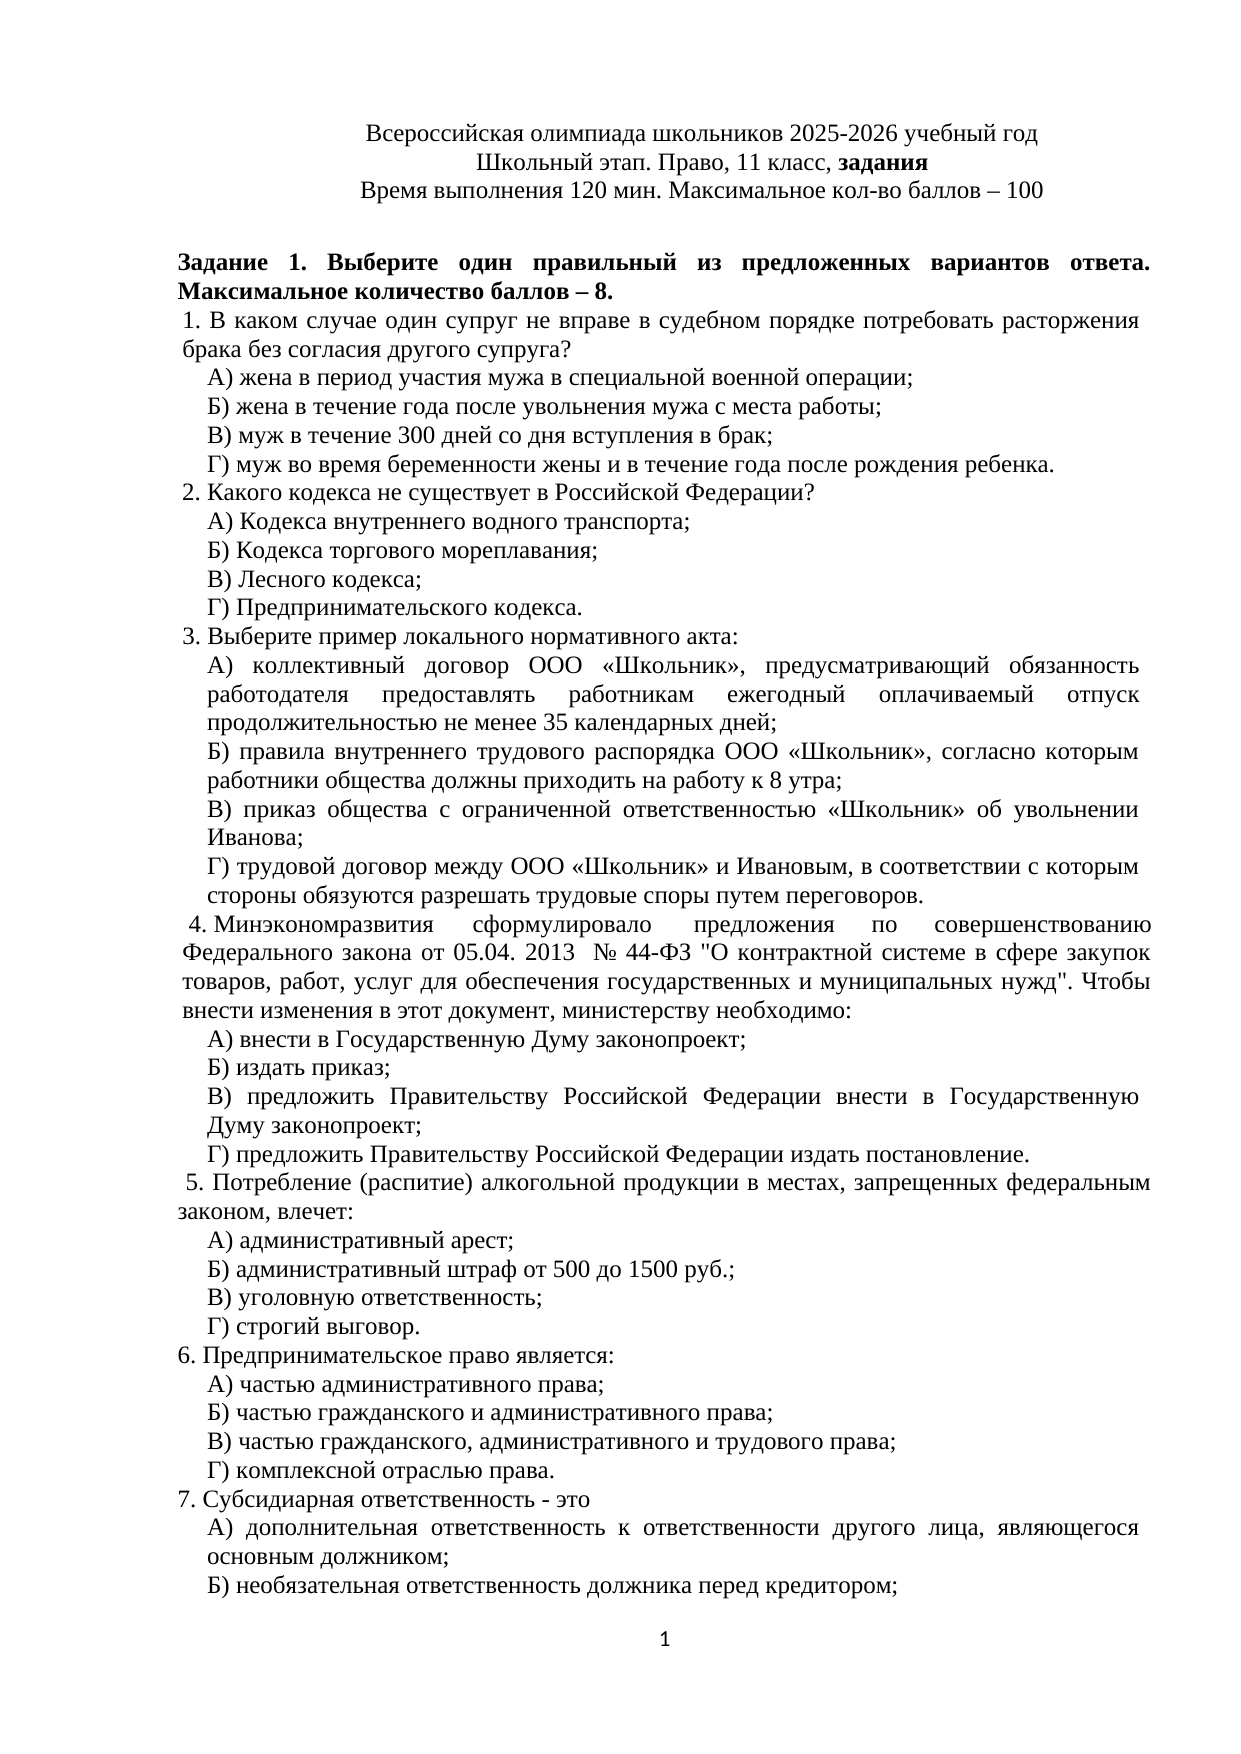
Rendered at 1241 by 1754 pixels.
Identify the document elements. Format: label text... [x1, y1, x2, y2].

text В) муж в течение 300 дней со дня вступления в брак; [207, 420, 1152, 449]
text Б) административный штраф от 500 до 1500 руб.; [207, 1254, 1140, 1282]
text А) дополнительная ответственность к ответственности другого лица, являющегося основным должником; [207, 1512, 1140, 1570]
text Г) комплексной отраслью права. [207, 1455, 1140, 1484]
text В) Лесного кодекса; [207, 564, 1140, 592]
text В) уголовную ответственность; [207, 1282, 1140, 1311]
text Б) Кодекса торгового мореплавания; [207, 535, 1140, 564]
text Время выполнения 120 мин. Максимальное кол-во баллов – 100 [252, 176, 1152, 204]
text А) частью административного права; [207, 1369, 1140, 1397]
text 4. Минэкономразвития сформулировало предложения по совершенствованию Федерального закона от 05.04. 2013 № 44-ФЗ "О контрактной системе в сфере закупок товаров, работ, услуг для обеспечения государственных и муниципальных нужд". Чтобы внести изменения в этот документ, министерству необходимо: [182, 909, 1152, 1024]
text Б) правила внутреннего трудового распорядка ООО «Школьник», согласно которым работники общества должны приходить на работу к 8 утра; [207, 736, 1140, 794]
text А) коллективный договор ООО «Школьник», предусматривающий обязанность работодателя предоставлять работникам ежегодный оплачиваемый отпуск продолжительностью не менее 35 календарных дней; [207, 650, 1140, 736]
text Б) издать приказ; [207, 1052, 1140, 1081]
text Б) жена в течение года после увольнения мужа с места работы; [207, 391, 1140, 420]
text В) частью гражданского, административного и трудового права; [207, 1426, 1140, 1455]
text А) административный арест; [207, 1225, 1140, 1254]
text Г) строгий выговор. [207, 1311, 1140, 1340]
text Школьный этап. Право, 11 класс, задания [252, 147, 1152, 176]
text Г) муж во время беременности жены и в течение года после рождения ребенка. [207, 449, 1143, 477]
text 3. Выберите пример локального нормативного акта: [182, 621, 1152, 650]
text 7. Субсидиарная ответственность - это [177, 1484, 1152, 1512]
text 6. Предпринимательское право является: [177, 1340, 1152, 1369]
text Г) предложить Правительству Российской Федерации издать постановление. [207, 1139, 1140, 1167]
text А) жена в период участия мужа в специальной военной операции; [207, 362, 1140, 391]
text А) внести в Государственную Думу законопроект; [207, 1024, 1140, 1052]
text Задание 1. Выберите один правильный из предложенных вариантов ответа. Максимальное количество баллов – 8. [177, 247, 1152, 305]
text 5. Потребление (распитие) алкогольной продукции в местах, запрещенных федеральным законом, влечет: [177, 1167, 1152, 1225]
text А) Кодекса внутреннего водного транспорта; [207, 506, 1140, 535]
text Г) Предпринимательского кодекса. [207, 592, 1140, 621]
text Всероссийская олимпиада школьников 2025-2026 учебный год [252, 118, 1152, 147]
text 2. Какого кодекса не существует в Российской Федерации? [182, 477, 1152, 506]
text Г) трудовой договор между ООО «Школьник» и Ивановым, в соответствии с которым стороны обязуются разрешать трудовые споры путем переговоров. [207, 851, 1140, 909]
text 1. В каком случае один супруг не вправе в судебном порядке потребовать расторжения брака без согласия другого супруга? [182, 305, 1140, 362]
text В) предложить Правительству Российской Федерации внести в Государственную Думу законопроект; [207, 1081, 1140, 1139]
text В) приказ общества с ограниченной ответственностью «Школьник» об увольнении Иванова; [207, 794, 1140, 851]
text Б) частью гражданского и административного права; [207, 1397, 1140, 1426]
text Б) необязательная ответственность должника перед кредитором; [207, 1570, 1140, 1599]
